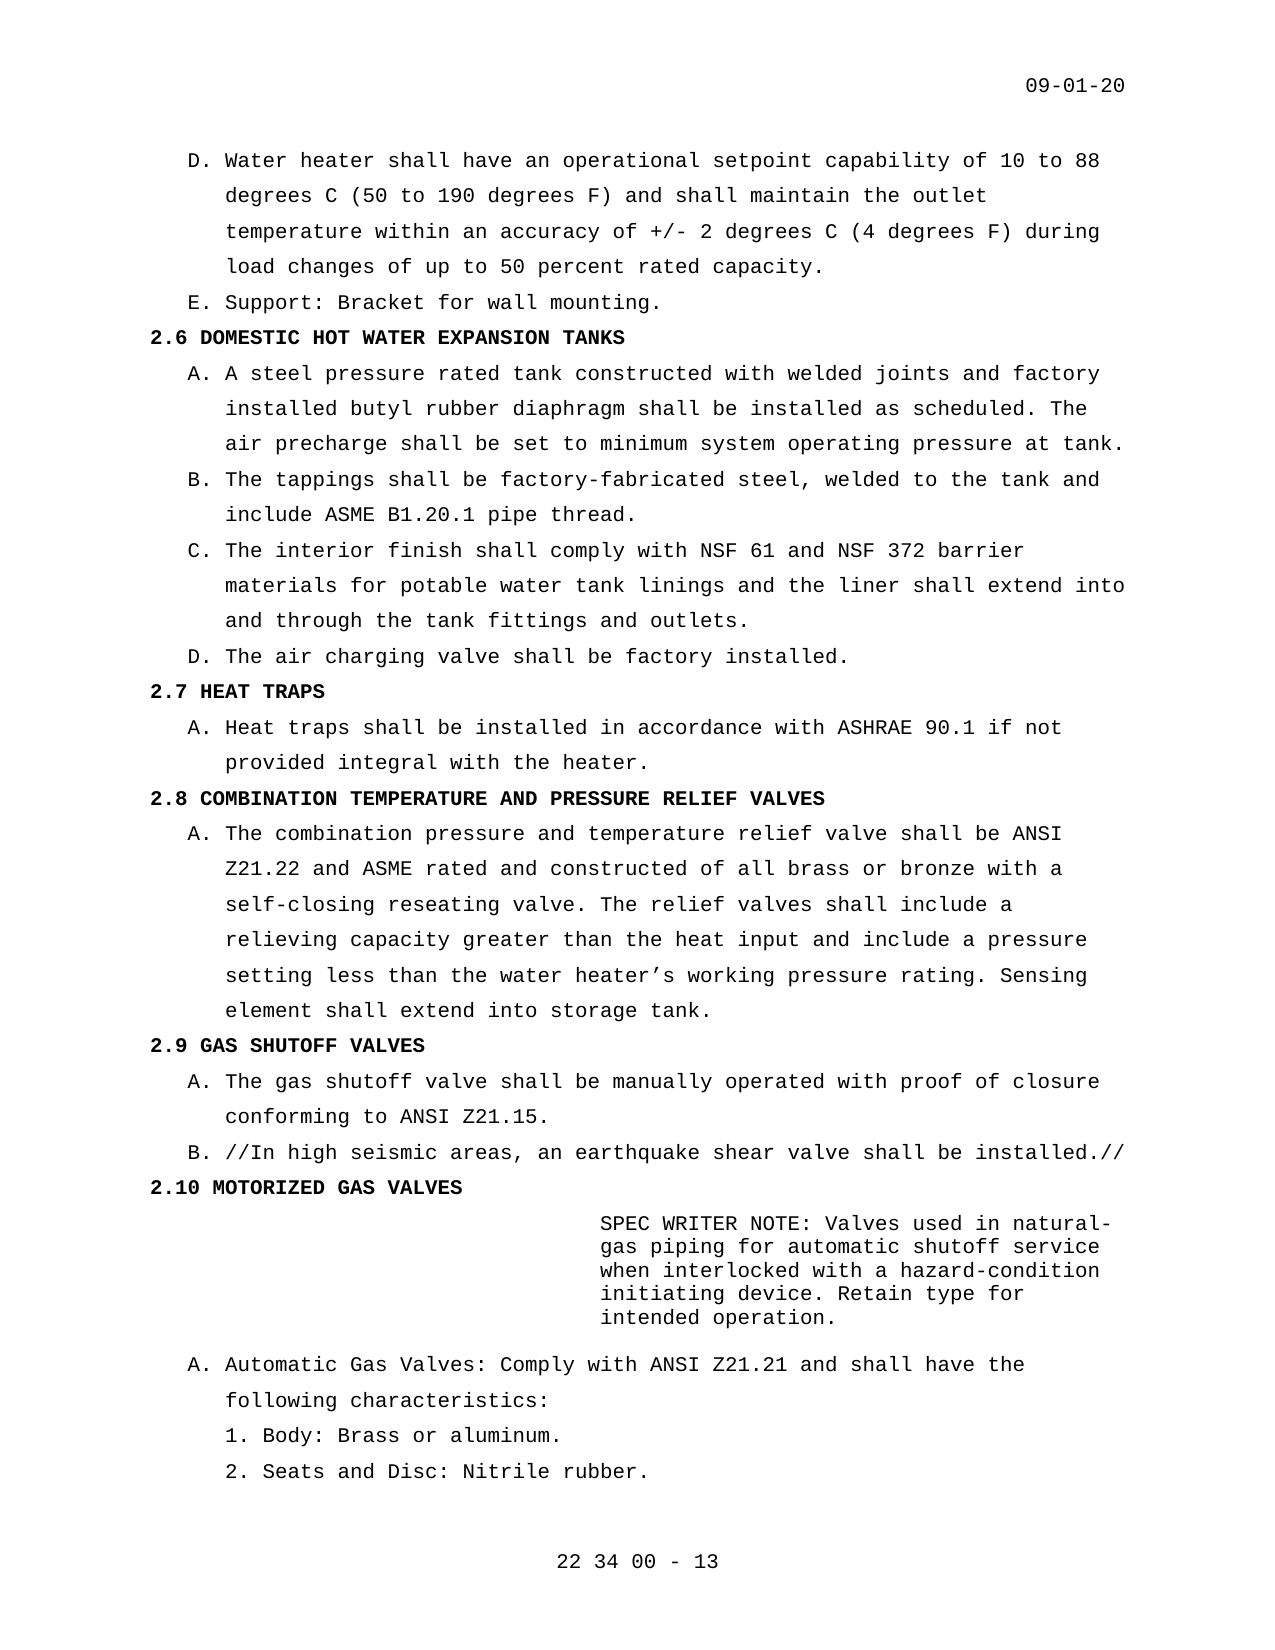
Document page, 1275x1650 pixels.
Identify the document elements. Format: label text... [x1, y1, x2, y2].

text Automatic Gas Valves: Comply with ANSI Z21.21 and shall have the following characteristics: [187, 1354, 1125, 1413]
text Support: Bracket for wall mounting. [187, 292, 1125, 315]
text //In high seismic areas, an earthquake shear valve shall be installed.// [187, 1142, 1125, 1165]
text The gas shutoff valve shall be manually operated with proof of closure conforming to ANSI Z21.15. [187, 1071, 1125, 1130]
text GAS SHUTOFF VALVES [150, 1035, 1125, 1059]
text The air charging valve shall be factory installed. [187, 646, 1125, 669]
text DOMESTIC HOT WATER EXPANSION TANKS [150, 327, 1125, 351]
text SPEC WRITER NOTE: Valves used in natural-gas piping for automatic shutoff service when interlocked with a hazard-condition initiating device. Retain type for intended operation. [600, 1212, 1125, 1331]
text HEAT TRAPS [150, 681, 1125, 705]
text Heat traps shall be installed in accordance with ASHRAE 90.1 if not provided integral with the heater. [187, 717, 1125, 776]
text The combination pressure and temperature relief valve shall be ANSI Z21.22 and ASME rated and constructed of all brass or bronze with a self-closing reseating valve. The relief valves shall include a relieving capacity greater than the heat input and include a pressure setting less than the water heater’s working pressure rating. Sensing element shall extend into storage tank. [187, 823, 1125, 1024]
text Seats and Disc: Nitrile rubber. [225, 1461, 1125, 1484]
text COMBINATION TEMPERATURE AND PRESSURE RELIEF VALVES [150, 787, 1125, 811]
text A steel pressure rated tank constructed with welded joints and factory installed butyl rubber diaphragm shall be installed as scheduled. The air precharge shall be set to minimum system operating pressure at tank. [187, 362, 1125, 457]
text Body: Brass or aluminum. [225, 1425, 1125, 1449]
text The interior finish shall comply with NSF 61 and NSF 372 barrier materials for potable water tank linings and the liner shall extend into and through the tank fittings and outlets. [187, 539, 1125, 634]
text Water heater shall have an operational setpoint capability of 10 to 88 degrees C (50 to 190 degrees F) and shall maintain the outlet temperature within an accuracy of +/- 2 degrees C (4 degrees F) during load changes of up to 50 percent rated capacity. [187, 150, 1125, 280]
text MOTORIZED GAS VALVES [150, 1177, 1125, 1201]
text The tappings shall be factory-fabricated steel, welded to the tank and include ASME B1.20.1 pipe thread. [187, 469, 1125, 528]
